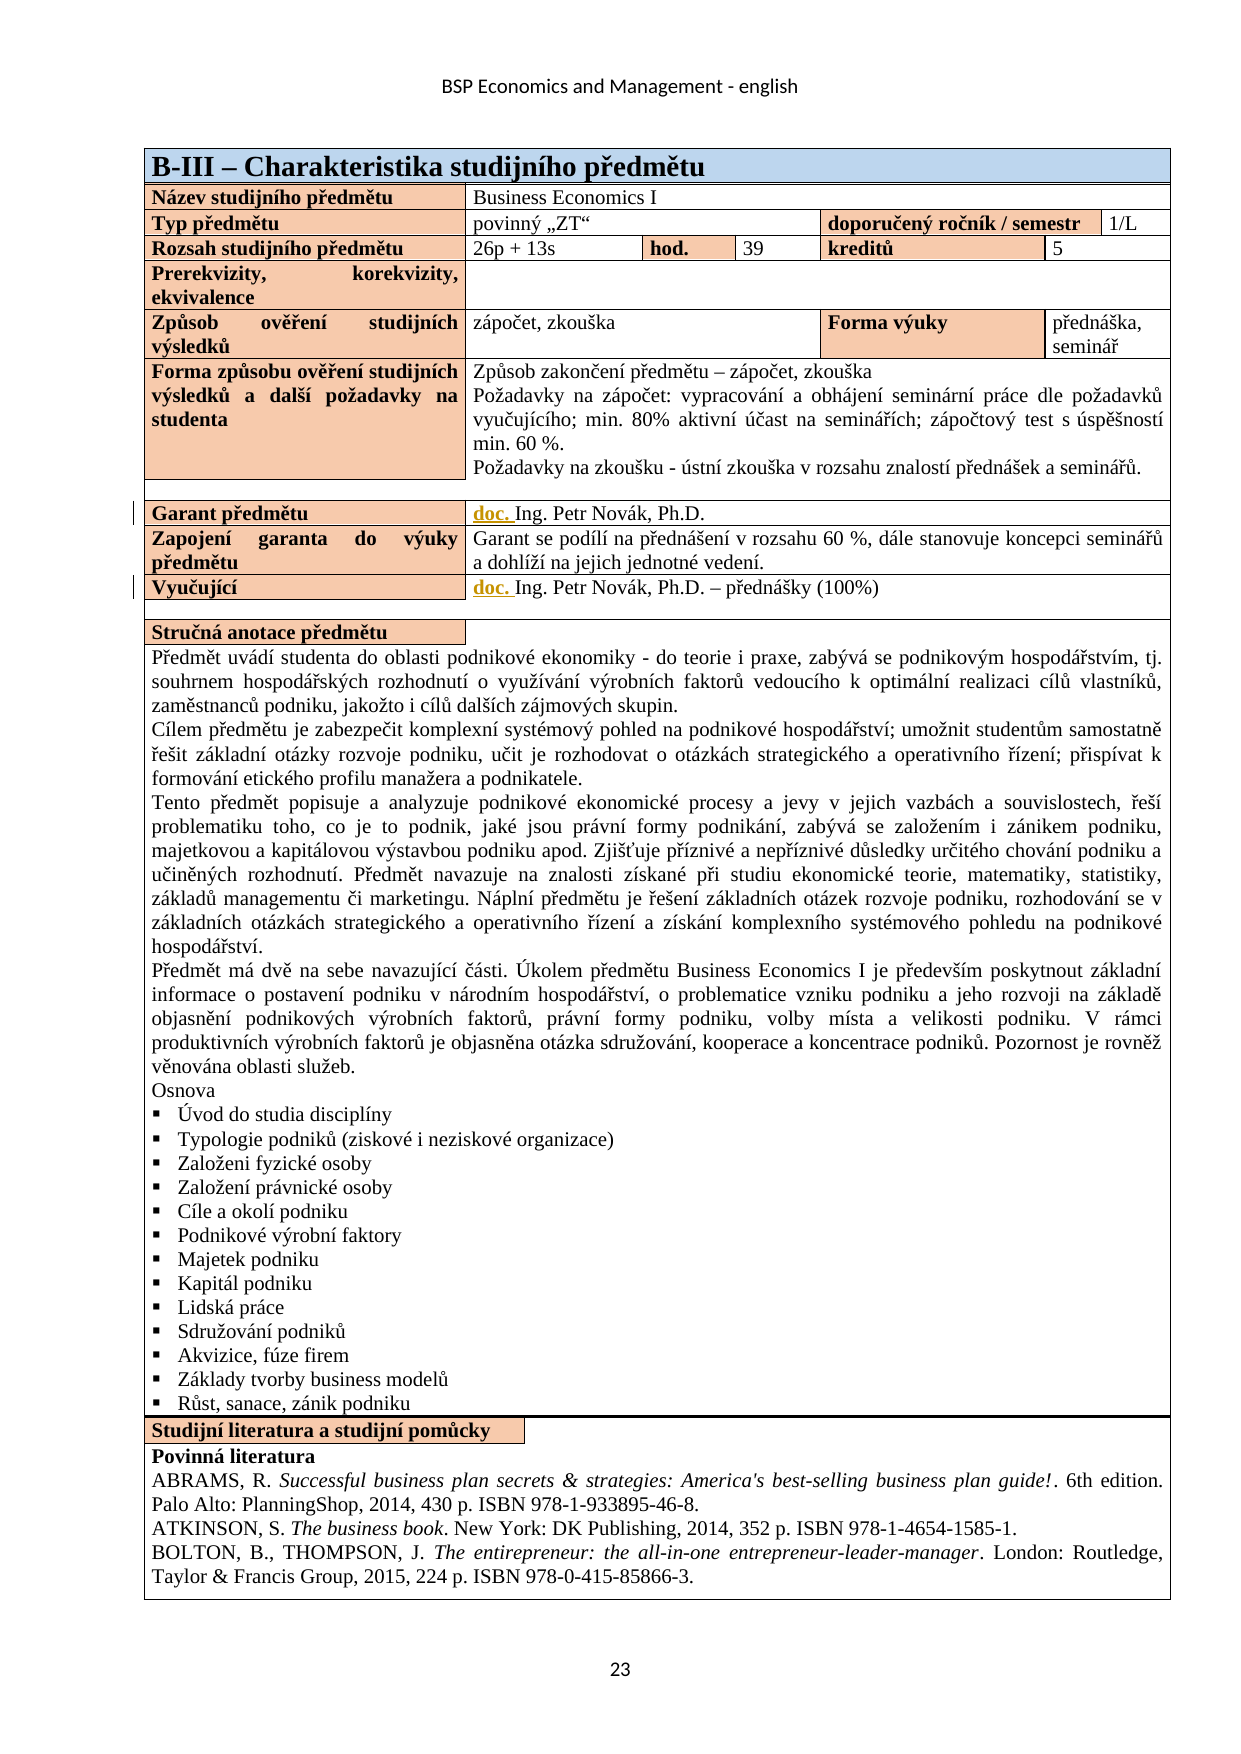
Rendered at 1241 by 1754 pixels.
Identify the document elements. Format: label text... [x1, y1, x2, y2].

table_cell [145, 599, 1170, 619]
table_cell 1/L [1102, 210, 1170, 234]
table_cell Prerekvizity, korekvizity, ekvivalence [145, 261, 465, 309]
table_cell hod. [643, 236, 735, 259]
table_cell Typ předmětu [145, 210, 465, 234]
table_cell Způsob zakončení předmětu – zápočet, zkouška Požadavky na zápočet: vypracování a obhájení seminární práce dle požadavků vyučujícího; min. 80% aktivní účast na seminářích; zápočtový test s úspěšností min. 60 %. Požadavky na zkoušku - ústní zkouška v rozsahu znalostí přednášek a seminářů. [466, 359, 1170, 479]
table_cell 5 [1046, 236, 1170, 259]
table_cell kreditů [821, 236, 1044, 259]
table_cell [466, 620, 1170, 644]
table_cell Způsob ověření studijních výsledků [145, 310, 465, 358]
table_cell přednáška, seminář [1046, 310, 1170, 358]
table_cell Zapojení garanta do výuky předmětu [145, 526, 465, 574]
table_cell Předmět uvádí studenta do oblasti podnikové ekonomiky - do teorie i praxe, zabývá se podnikovým hospodářstvím, tj. souhrnem hospodářských rozhodnutí o využívání výrobních faktorů vedoucího k optimální realizaci cílů vlastníků, zaměstnanců podniku, jakožto i cílů dalších zájmových skupin. Cílem předmětu je zabezpečit komplexní systémový pohled na podnikové hospodářství; umožnit studentům samostatně řešit základní otázky rozvoje podniku, učit je rozhodovat o otázkách strategického a operativního řízení; přispívat k formování etického profilu manažera a podnikatele. Tento předmět popisuje a analyzuje podnikové ekonomické procesy a jevy v jejich vazbách a souvislostech, řeší problematiku toho, co je to podnik, jaké jsou právní formy podnikání, zabývá se založením i zánikem podniku, majetkovou a kapitálovou výstavbou podniku apod. Zjišťuje příznivé a nepříznivé důsledky určitého chování podniku a učiněných rozhodnutí. Předmět navazuje na znalosti získané při studiu ekonomické teorie, matematiky, statistiky, základů managementu či marketingu. Náplní předmětu je řešení základních otázek rozvoje podniku, rozhodování se v základních otázkách strategického a operativního řízení a získání komplexního systémového pohledu na podnikové hospodářství. Předmět má dvě na sebe navazující části. Úkolem předmětu Business Economics I je především poskytnout základní informace o postavení podniku v národním hospodářství, o problematice vzniku podniku a jeho rozvoji na základě objasnění podnikových výrobních faktorů, právní formy podniku, volby místa a velikosti podniku. V rámci produktivních výrobních faktorů je objasněna otázka sdružování, kooperace a koncentrace podniků. Pozornost je rovněž věnována oblasti služeb. Osnova Úvod do studia disciplíny Typologie podniků (ziskové i neziskové organizace) Založeni fyzické osoby Založení právnické osoby Cíle a okolí podniku Podnikové výrobní faktory Majetek podniku Kapitál podniku Lidská práce Sdružování podniků Akvizice, fúze firem Základy tvorby business modelů Růst, sanace, zánik podniku [145, 644, 1170, 1415]
table_cell Stručná anotace předmětu [145, 620, 465, 644]
table_cell doporučený ročník / semestr [821, 210, 1101, 234]
table_cell Studijní literatura a studijní pomůcky [145, 1418, 524, 1443]
table_cell [145, 479, 1170, 499]
table_cell povinný „ZT“ [466, 210, 820, 234]
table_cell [145, 1443, 1170, 1599]
table_cell Vyučující [145, 575, 465, 599]
table_cell 39 [736, 236, 820, 259]
table_cell [525, 1418, 1170, 1443]
table_header B-III – Charakteristika studijního předmětu [145, 149, 1170, 182]
table_cell 26p + 13s [466, 236, 642, 259]
table_cell Název studijního předmětu [145, 185, 465, 209]
table_cell [466, 261, 1170, 309]
table_cell Business Economics I [466, 185, 1170, 209]
table_cell Forma výuky [821, 310, 1044, 358]
table_cell Forma způsobu ověření studijních výsledků a další požadavky na studenta [145, 359, 465, 479]
table_cell Rozsah studijního předmětu [145, 236, 465, 259]
table_cell Ing. Petr Novák, Ph.D. [466, 501, 1170, 524]
table_cell Garant předmětu [145, 501, 465, 524]
table_cell Ing. Petr Novák, Ph.D. – přednášky (100%) [466, 575, 1170, 599]
table_cell zápočet, zkouška [466, 310, 820, 358]
table_cell Garant se podílí na přednášení v rozsahu 60 %, dále stanovuje koncepci seminářů a dohlíží na jejich jednotné vedení. [466, 526, 1170, 574]
